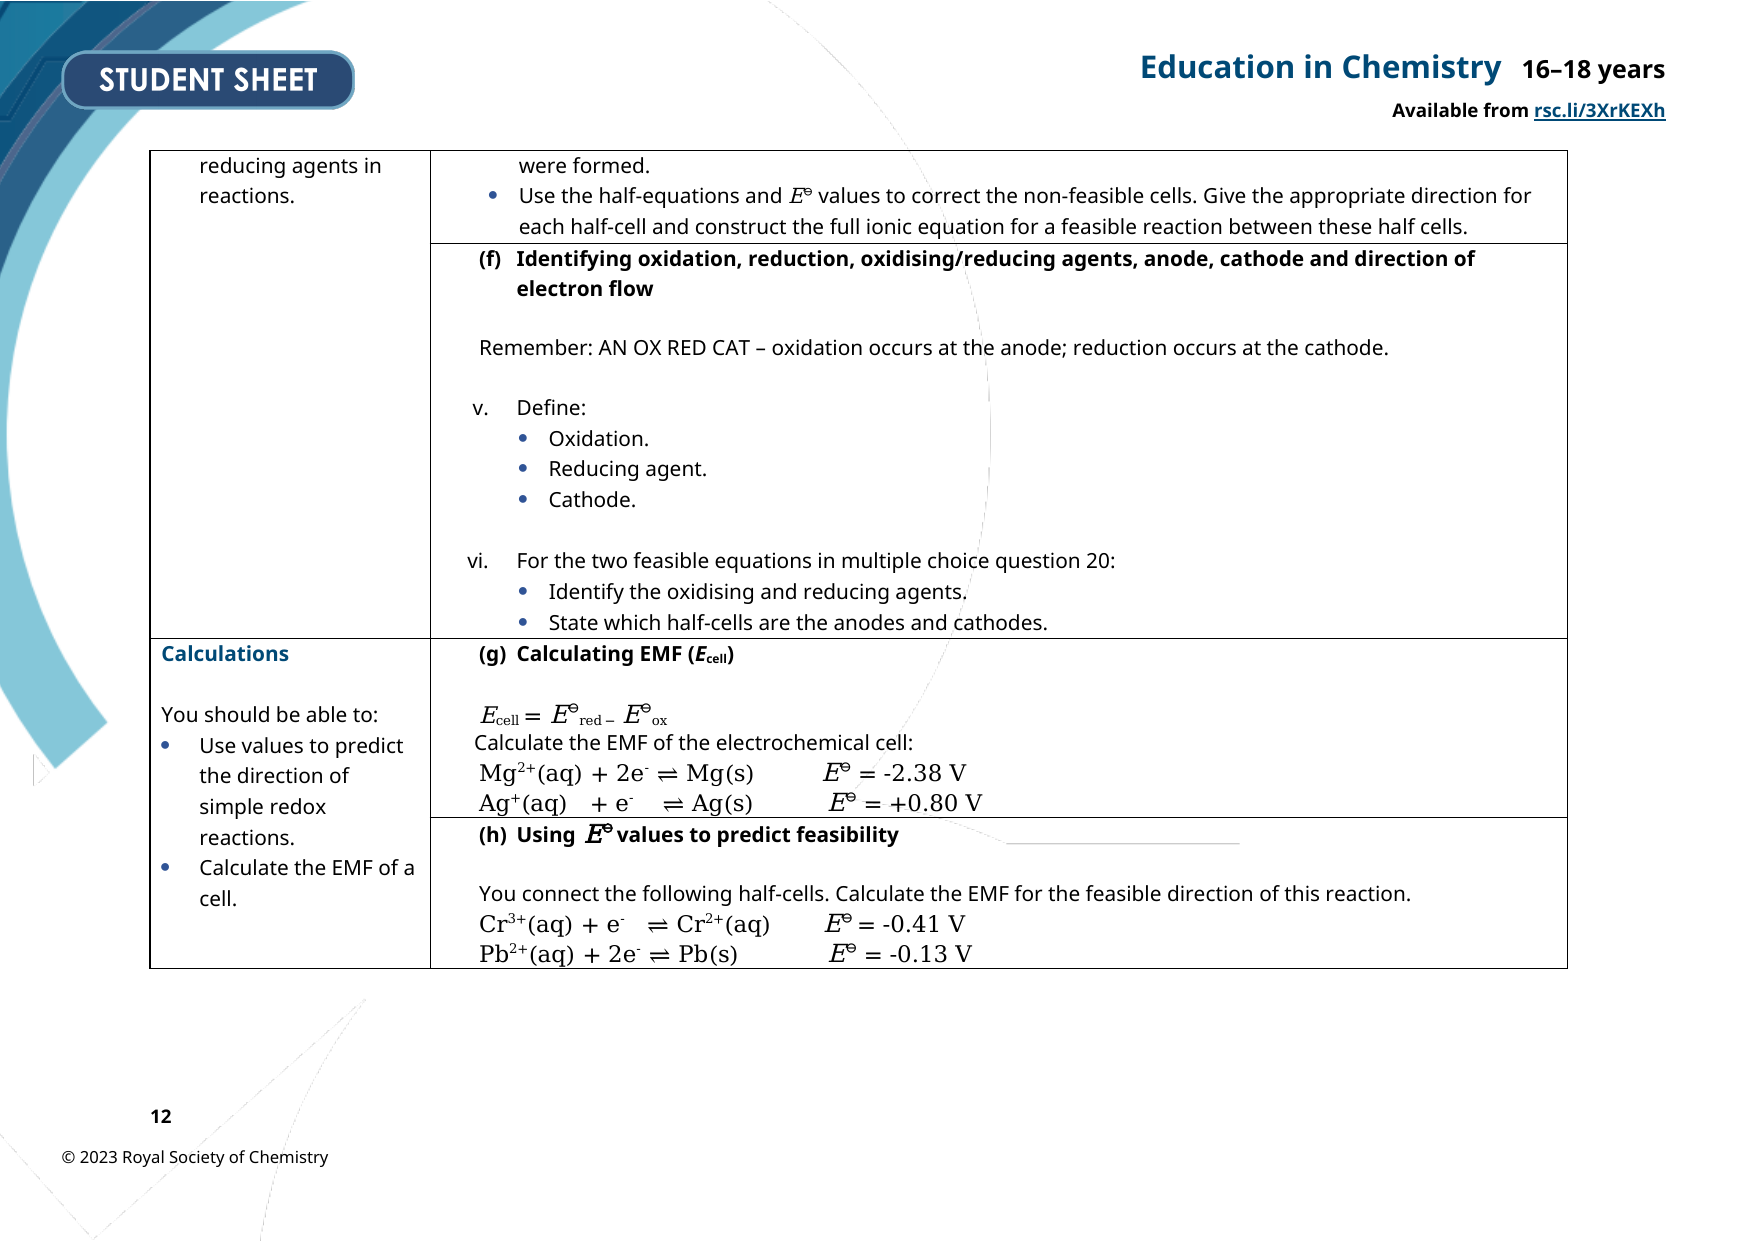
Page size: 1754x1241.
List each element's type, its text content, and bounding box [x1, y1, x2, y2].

table_cell Calculating EMF (Ecell) Ecell = E⊖red ─ E⊖ox Calculate the EMF of the electrochemical cell: Mg2+(aq) + 2e- ⇌ Mg(s) E⊖ = -2.38 V Ag+(aq) + e- ⇌ Ag(s) E⊖ = +0.80 V [431, 639, 1567, 817]
table_cell Identifying oxidation, reduction, oxidising/reducing agents, anode, cathode and direction of electron flow Remember: AN OX RED CAT – oxidation occurs at the anode; reduction occurs at the cathode. Define: Oxidation. Reducing agent. Cathode. For the two feasible equations in multiple choice question 20: Identify the oxidising and reducing agents. State which half-cells are the anodes and cathodes. [431, 244, 1567, 638]
table_cell Calculations You should be able to: Use values to predict the direction of simple redox reactions. Calculate the EMF of a cell. [151, 639, 430, 968]
picture [61, 50, 355, 110]
table_cell Using E⊖ values to predict feasibility You connect the following half-cells. Calculate the EMF for the feasible direction of this reaction. Cr3+(aq) + e- ⇌ Cr2+(aq) E⊖ = -0.41 V Pb2+(aq) + 2e- ⇌ Pb(s) E⊖ = -0.13 V [431, 818, 1567, 968]
